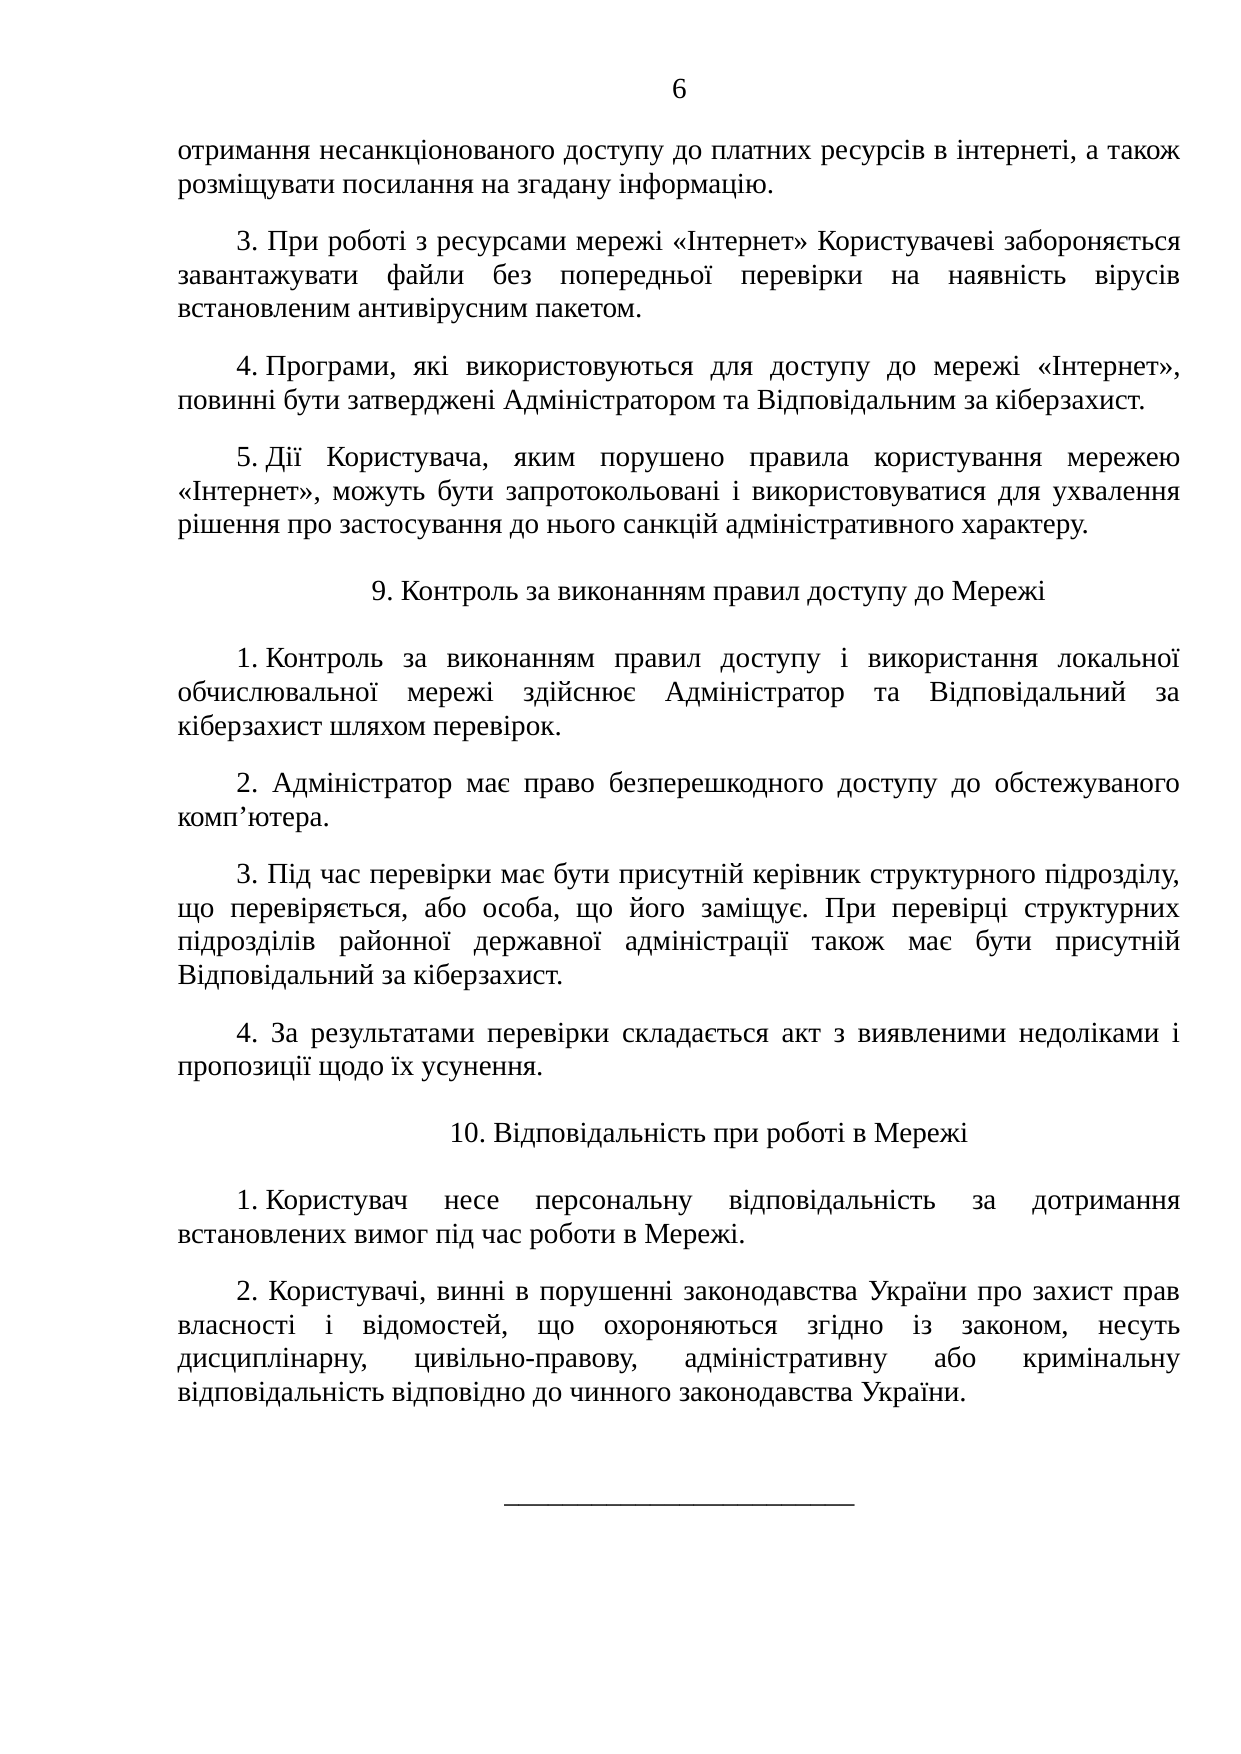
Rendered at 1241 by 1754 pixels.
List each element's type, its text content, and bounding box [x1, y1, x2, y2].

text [177, 132, 1181, 199]
text 10. Відповідальність при роботі в Мережі [177, 1115, 1181, 1149]
text ________________________ [177, 1475, 1181, 1508]
text 5. Дії Користувача, яким порушено правила користування мережею «Інтернет», можуть бути запротокольовані і використовуватися для ухвалення рішення про застосування до нього санкцій адміністративного характеру. [177, 439, 1181, 540]
text 9. Контроль за виконанням правил доступу до Мережі [177, 573, 1181, 607]
text 2. Адміністратор має право безперешкодного доступу до обстежуваного комп’ютера. [177, 765, 1181, 832]
text 1. Користувач несе персональну відповідальність за дотримання встановлених вимог під час роботи в Мережі. [177, 1182, 1181, 1249]
text 2. Користувачі, винні в порушенні законодавства України про захист прав власності і відомостей, що охороняються згідно із законом, несуть дисциплінарну, цивільно-правову, адміністративну або кримінальну відповідальність відповідно до чинного законодавства України. [177, 1273, 1181, 1408]
text 1. Контроль за виконанням правил доступу і використання локальної обчислювальної мережі здійснює Адміністратор та Відповідальний за кіберзахист шляхом перевірок. [177, 641, 1181, 741]
text 3. Під час перевірки має бути присутній керівник структурного підрозділу, що перевіряється, або особа, що його заміщує. При перевірці структурних підрозділів районної державної адміністрації також має бути присутній Відповідальний за кіберзахист. [177, 856, 1181, 991]
text 3. При роботі з ресурсами мережі «Інтернет» Користувачеві забороняється завантажувати файли без попередньої перевірки на наявність вірусів встановленим антивірусним пакетом. [177, 223, 1181, 324]
text 4. За результатами перевірки складається акт з виявленими недоліками і пропозиції щодо їх усунення. [177, 1015, 1181, 1082]
text 4. Програми, які використовуються для доступу до мережі «Інтернет», повинні бути затверджені Адміністратором та Відповідальним за кіберзахист. [177, 348, 1181, 415]
